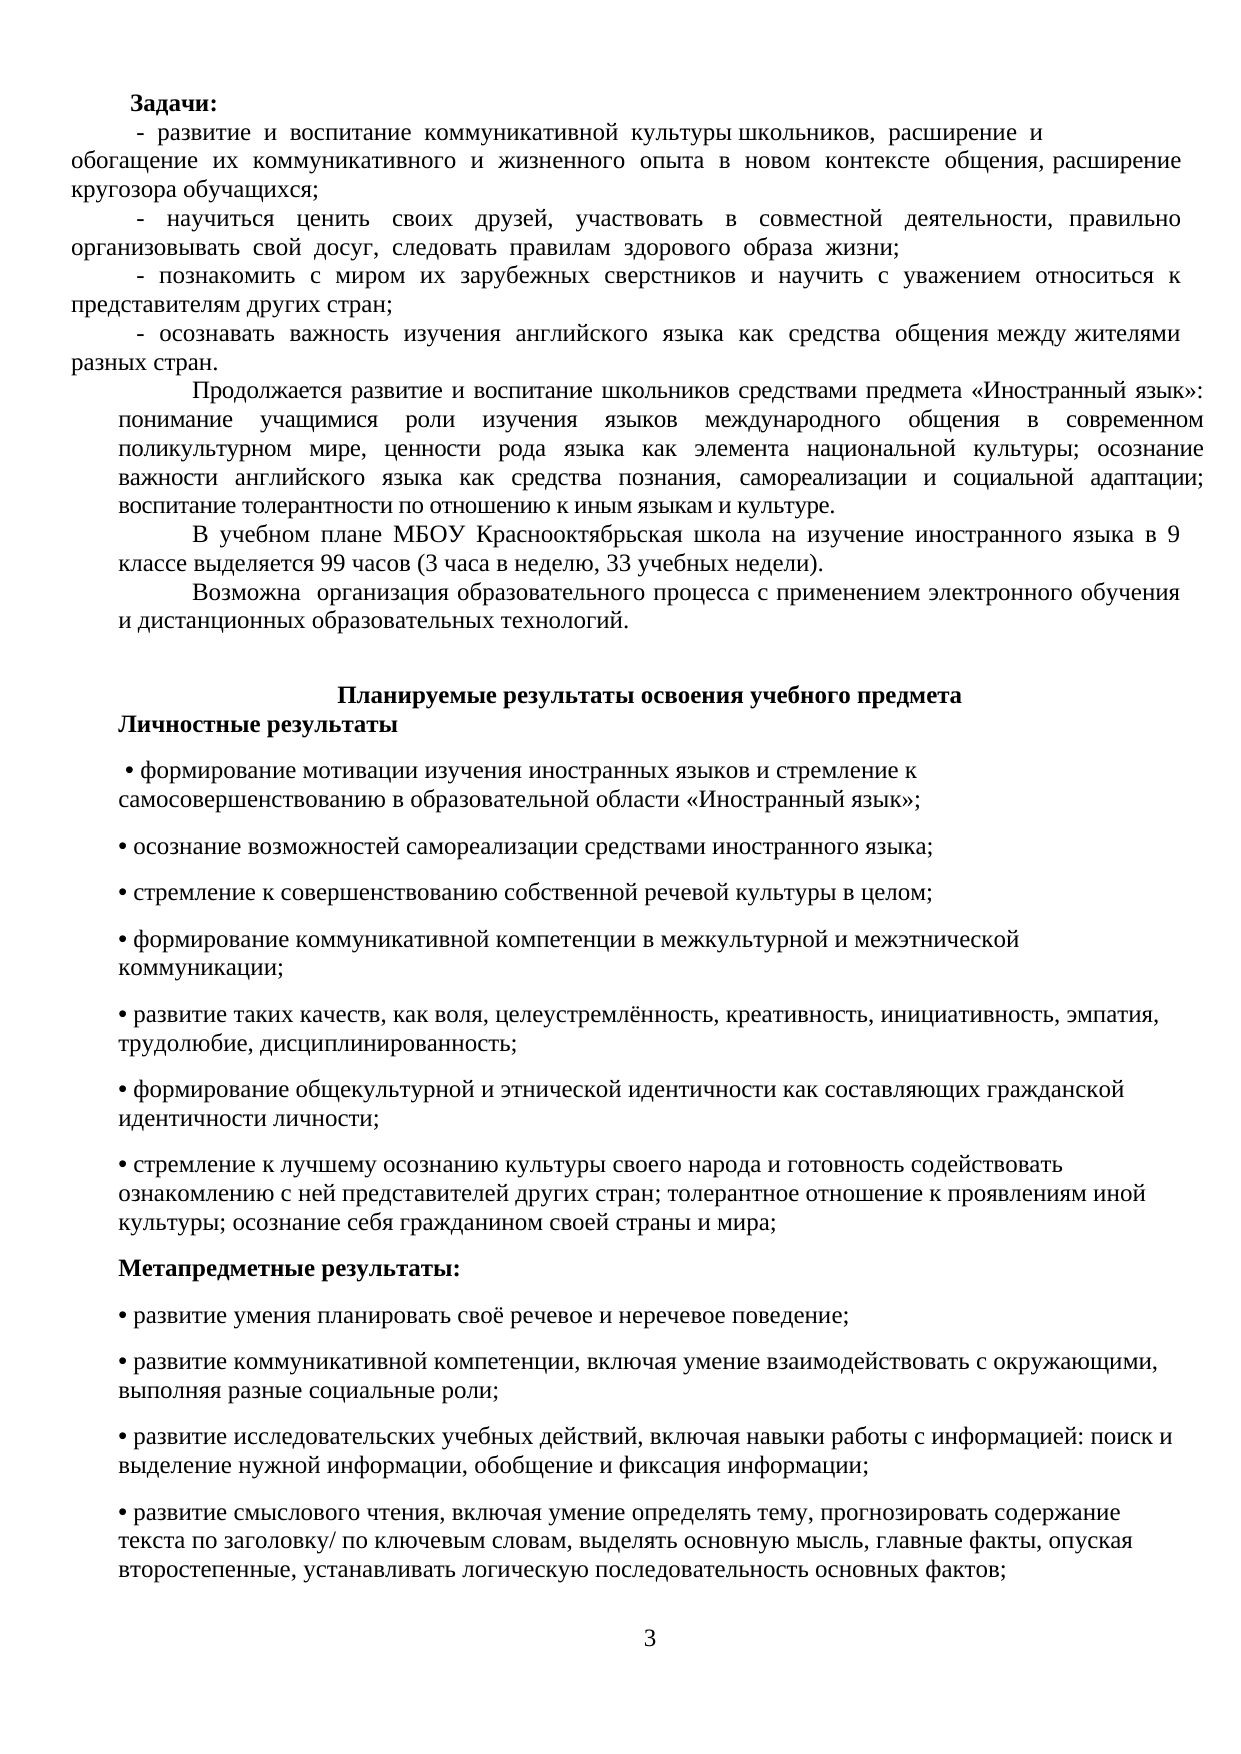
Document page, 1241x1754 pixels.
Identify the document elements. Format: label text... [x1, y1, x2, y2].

text - научиться ценить своих друзей, участвовать в совместной деятельности, правильно организовывать свой досуг, следовать правилам здорового образа жизни; [71, 203, 1181, 260]
text • развитие исследовательских учебных действий, включая навыки работы с информацией: поиск и выделение нужной информации, обобщение и фиксация информации; [118, 1421, 1181, 1479]
text • формирование общекультурной и этнической идентичности как составляющих гражданской идентичности личности; [118, 1074, 1181, 1132]
text Личностные результаты [118, 709, 1181, 738]
text Планируемые результаты освоения учебного предмета [118, 680, 1181, 709]
text Продолжается развитие и воспитание школьников средствами предмета «Иностранный язык»: понимание учащимися роли изучения языков международного общения в современном поликультурном мире, ценности рода языка как элемента национальной культуры; осознание важности английского языка как средства познания, самореализации и социальной адаптации; воспитание толерантности по отношению к иным языкам и культуре. [118, 375, 1204, 519]
text • осознание возможностей самореализации средствами иностранного языка; [118, 831, 1181, 859]
text Возможна организация образовательного процесса с применением электронного обучения и дистанционных образовательных технологий. [118, 577, 1181, 634]
text • стремление к лучшему осознанию культуры своего народа и готовность содействовать ознакомлению с ней представителей других стран; толерантное отношение к проявлениям иной культуры; осознание себя гражданином своей страны и мира; [118, 1149, 1181, 1236]
text • стремление к совершенствованию собственной речевой культуры в целом; [118, 877, 1181, 906]
text • развитие таких качеств, как воля, целеустремлённость, креативность, инициативность, эмпатия, трудолюбие, дисциплинированность; [118, 999, 1181, 1056]
text В учебном плане МБОУ Краснооктябрьская школа на изучение иностранного языка в 9 классе выделяется 99 часов (3 часа в неделю, 33 учебных недели). [118, 519, 1181, 577]
text • формирование мотивации изучения иностранных языков и стремление к самосовершенствованию в образовательной области «Иностранный язык»; [118, 756, 1181, 813]
text Задачи: [71, 88, 1181, 117]
text • развитие умения планировать своё речевое и неречевое поведение; [118, 1299, 1181, 1328]
text обогащение их коммуникативного и жизненного опыта в новом контексте общения, расширение кругозора обучащихся; [71, 145, 1181, 203]
text - осознавать важность изучения английского языка как средства общения между жителями разных стран. [71, 318, 1181, 375]
text • развитие смыслового чтения, включая умение определять тему, прогнозировать содержание текста по заголовку/ по ключевым словам, выделять основную мысль, главные факты, опуская второстепенные, устанавливать логическую последовательность основных фактов; [118, 1496, 1181, 1583]
text Метапредметные результаты: [118, 1253, 1181, 1282]
text - развитие и воспитание коммуникативной культуры школьников, расширение и [71, 117, 1181, 145]
text • формирование коммуникативной компетенции в межкультурной и межэтнической коммуникации; [118, 924, 1181, 981]
text • развитие коммуникативной компетенции, включая умение взаимодействовать с окружающими, выполняя разные социальные роли; [118, 1346, 1181, 1404]
text - познакомить с миром их зарубежных сверстников и научить с уважением относиться к представителям других стран; [71, 260, 1181, 318]
